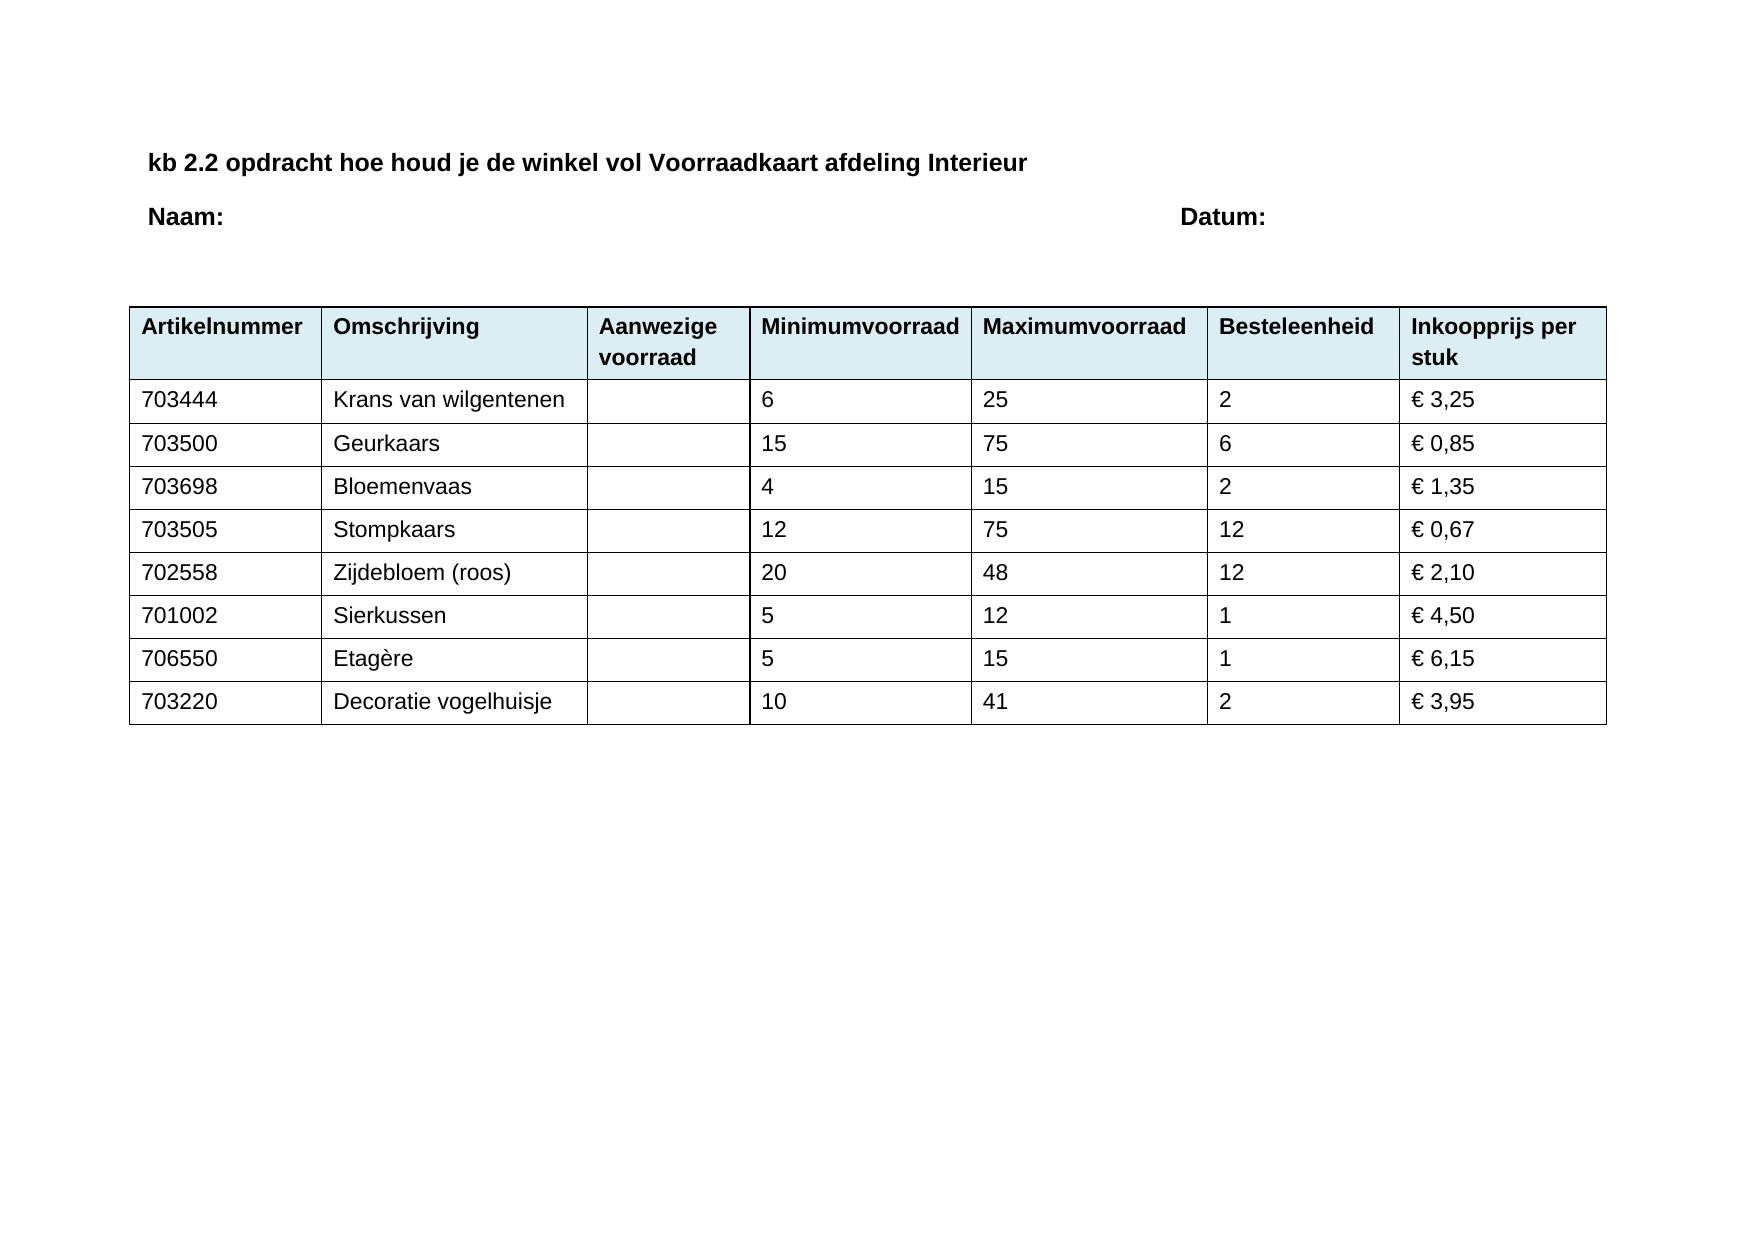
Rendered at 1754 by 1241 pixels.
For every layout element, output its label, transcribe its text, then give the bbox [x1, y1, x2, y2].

table_cell 702558 [130, 553, 321, 595]
table_cell Geurkaars [322, 424, 587, 466]
table_cell 706550 [130, 639, 321, 681]
table_cell 12 [1208, 553, 1399, 595]
table_header Artikelnummer [130, 308, 321, 379]
table_cell Sierkussen [322, 596, 587, 638]
table_cell 15 [972, 639, 1207, 681]
table_cell 703220 [130, 682, 321, 724]
table_cell Etagère [322, 639, 587, 681]
table_cell [588, 380, 749, 422]
table_cell 12 [1208, 510, 1399, 552]
table_cell 703698 [130, 467, 321, 509]
table_cell 703500 [130, 424, 321, 466]
table_cell 1 [1208, 596, 1399, 638]
table_header Besteleenheid [1208, 308, 1399, 379]
table_cell 5 [751, 639, 971, 681]
table_cell € 0,67 [1400, 510, 1606, 552]
table_header Inkoopprijs per stuk [1400, 308, 1606, 379]
table_cell 1 [1208, 639, 1399, 681]
table_cell Zijdebloem (roos) [322, 553, 587, 595]
table_cell 12 [972, 596, 1207, 638]
table_cell € 4,50 [1400, 596, 1606, 638]
table_cell Krans van wilgentenen [322, 380, 587, 422]
table_cell Bloemenvaas [322, 467, 587, 509]
text kb 2.2 opdracht hoe houd je de winkel vol Voorraadkaart afdeling Interieur [148, 148, 1606, 176]
table_header Aanwezige voorraad [588, 308, 749, 379]
table_cell € 2,10 [1400, 553, 1606, 595]
table_cell Decoratie vogelhuisje [322, 682, 587, 724]
table_cell 25 [972, 380, 1207, 422]
table_cell € 3,25 [1400, 380, 1606, 422]
table_cell € 1,35 [1400, 467, 1606, 509]
table_cell € 3,95 [1400, 682, 1606, 724]
table_cell 75 [972, 510, 1207, 552]
table_cell [588, 467, 749, 509]
table_cell [588, 596, 749, 638]
table_cell 10 [751, 682, 971, 724]
table_cell 75 [972, 424, 1207, 466]
table_cell [588, 639, 749, 681]
table_cell 6 [751, 380, 971, 422]
table_cell 2 [1208, 380, 1399, 422]
table_cell 701002 [130, 596, 321, 638]
text Naam: Datum: [148, 201, 1606, 230]
table_cell 15 [751, 424, 971, 466]
table_cell 41 [972, 682, 1207, 724]
table_cell 48 [972, 553, 1207, 595]
table_cell 703444 [130, 380, 321, 422]
table_cell 2 [1208, 682, 1399, 724]
table_cell [588, 424, 749, 466]
table_header Omschrijving [322, 308, 587, 379]
table_cell 5 [751, 596, 971, 638]
table_cell € 0,85 [1400, 424, 1606, 466]
table_cell 4 [751, 467, 971, 509]
table_cell 20 [751, 553, 971, 595]
table_header Minimumvoorraad [751, 308, 971, 379]
table_header Maximumvoorraad [972, 308, 1207, 379]
table_cell Stompkaars [322, 510, 587, 552]
table_cell 15 [972, 467, 1207, 509]
table_cell [588, 510, 749, 552]
table_cell [588, 553, 749, 595]
table_cell 703505 [130, 510, 321, 552]
table_cell [588, 682, 749, 724]
table_cell € 6,15 [1400, 639, 1606, 681]
table_cell 6 [1208, 424, 1399, 466]
table_cell 12 [751, 510, 971, 552]
table_cell 2 [1208, 467, 1399, 509]
